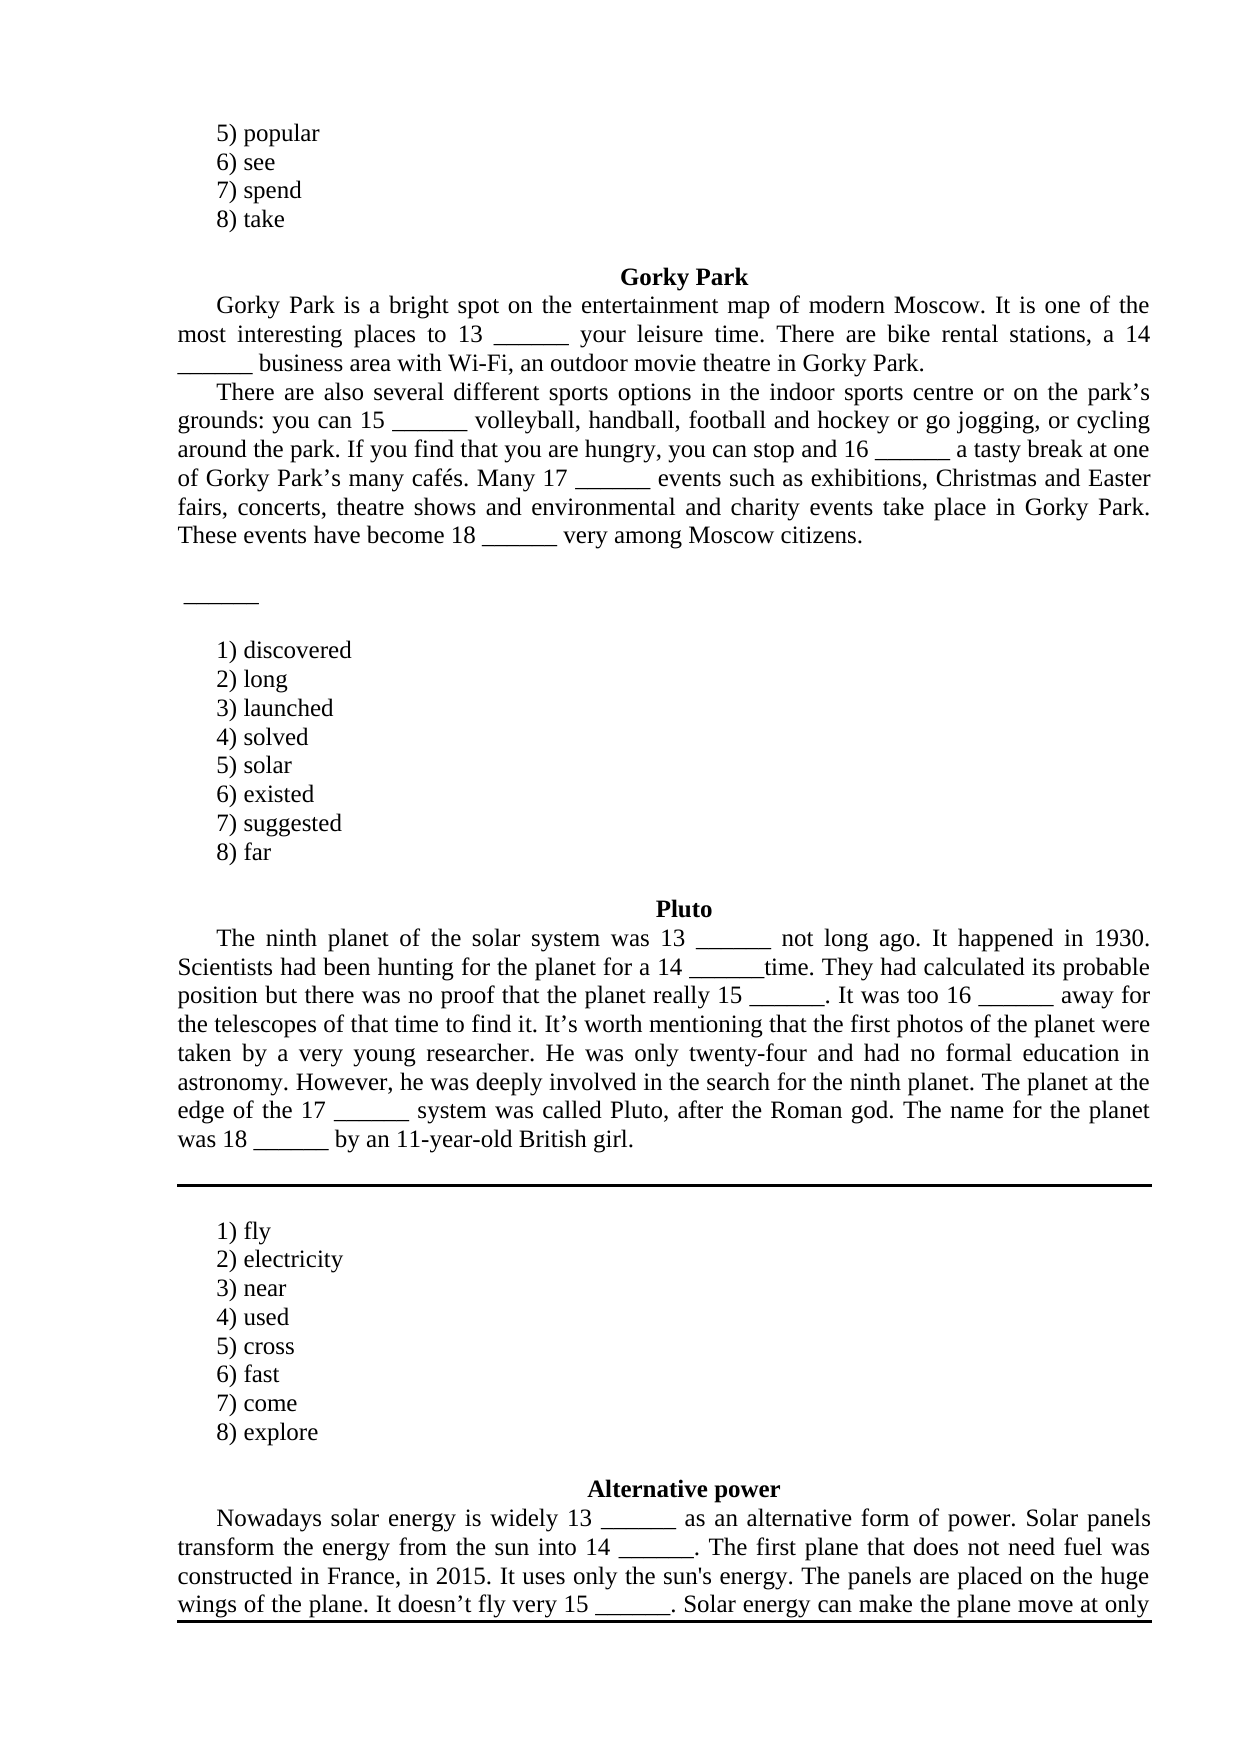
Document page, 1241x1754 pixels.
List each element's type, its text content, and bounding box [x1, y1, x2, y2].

text 8) explore [177, 1417, 1152, 1446]
text 1) fly [177, 1216, 1152, 1244]
text ______ [177, 578, 1152, 607]
text 6) existed [177, 779, 1152, 808]
text 4) used [177, 1302, 1152, 1331]
text 1) discovered [177, 636, 1152, 664]
text Pluto [177, 894, 1152, 923]
text The ninth planet of the solar system was 13 ______ not long ago. It happened in 1930. Scientists had been hunting for the planet for a 14 ______time. They had calculated its probable position but there was no proof that the planet really 15 ______. It was too 16 ______ away for the telescopes of that time to find it. It’s worth mentioning that the first photos of the planet were taken by a very young researcher. He was only twenty-four and had no formal education in astronomy. However, he was deeply involved in the search for the ninth planet. The planet at the edge of the 17 ______ system was called Pluto, after the Roman god. The name for the planet was 18 ______ by an 11-year-old British girl. [177, 923, 1152, 1153]
text 2) electricity [177, 1244, 1152, 1273]
text 3) launched [177, 693, 1152, 722]
text 8) far [177, 837, 1152, 866]
text 6) see [177, 147, 1152, 176]
text 7) spend [177, 176, 1152, 204]
text 6) fast [177, 1359, 1152, 1388]
text 7) come [177, 1388, 1152, 1417]
text Gorky Park is a bright spot on the entertainment map of modern Moscow. It is one of the most interesting places to 13 ______ your leisure time. There are bike rental stations, a 14 ______ business area with Wi-Fi, an outdoor movie theatre in Gorky Park. [177, 291, 1152, 377]
text There are also several different sports options in the indoor sports centre or on the park’s grounds: you can 15 ______ volleyball, handball, football and hockey or go jogging, or cycling around the park. If you find that you are hungry, you can stop and 16 ______ a tasty break at one of Gorky Park’s many cafés. Many 17 ______ events such as exhibitions, Christmas and Easter fairs, concerts, theatre shows and environmental and charity events take place in Gorky Park. These events have become 18 ______ very among Moscow citizens. [177, 377, 1152, 549]
text 5) popular [177, 118, 1152, 147]
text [177, 1503, 1152, 1620]
text Gorky Park [177, 262, 1152, 291]
text Alternative power [177, 1474, 1152, 1503]
text 5) solar [177, 751, 1152, 779]
text 4) solved [177, 722, 1152, 751]
text 2) long [177, 664, 1152, 693]
text 7) suggested [177, 808, 1152, 837]
text 5) cross [177, 1331, 1152, 1359]
text 8) take [177, 204, 1152, 233]
text 3) near [177, 1273, 1152, 1302]
